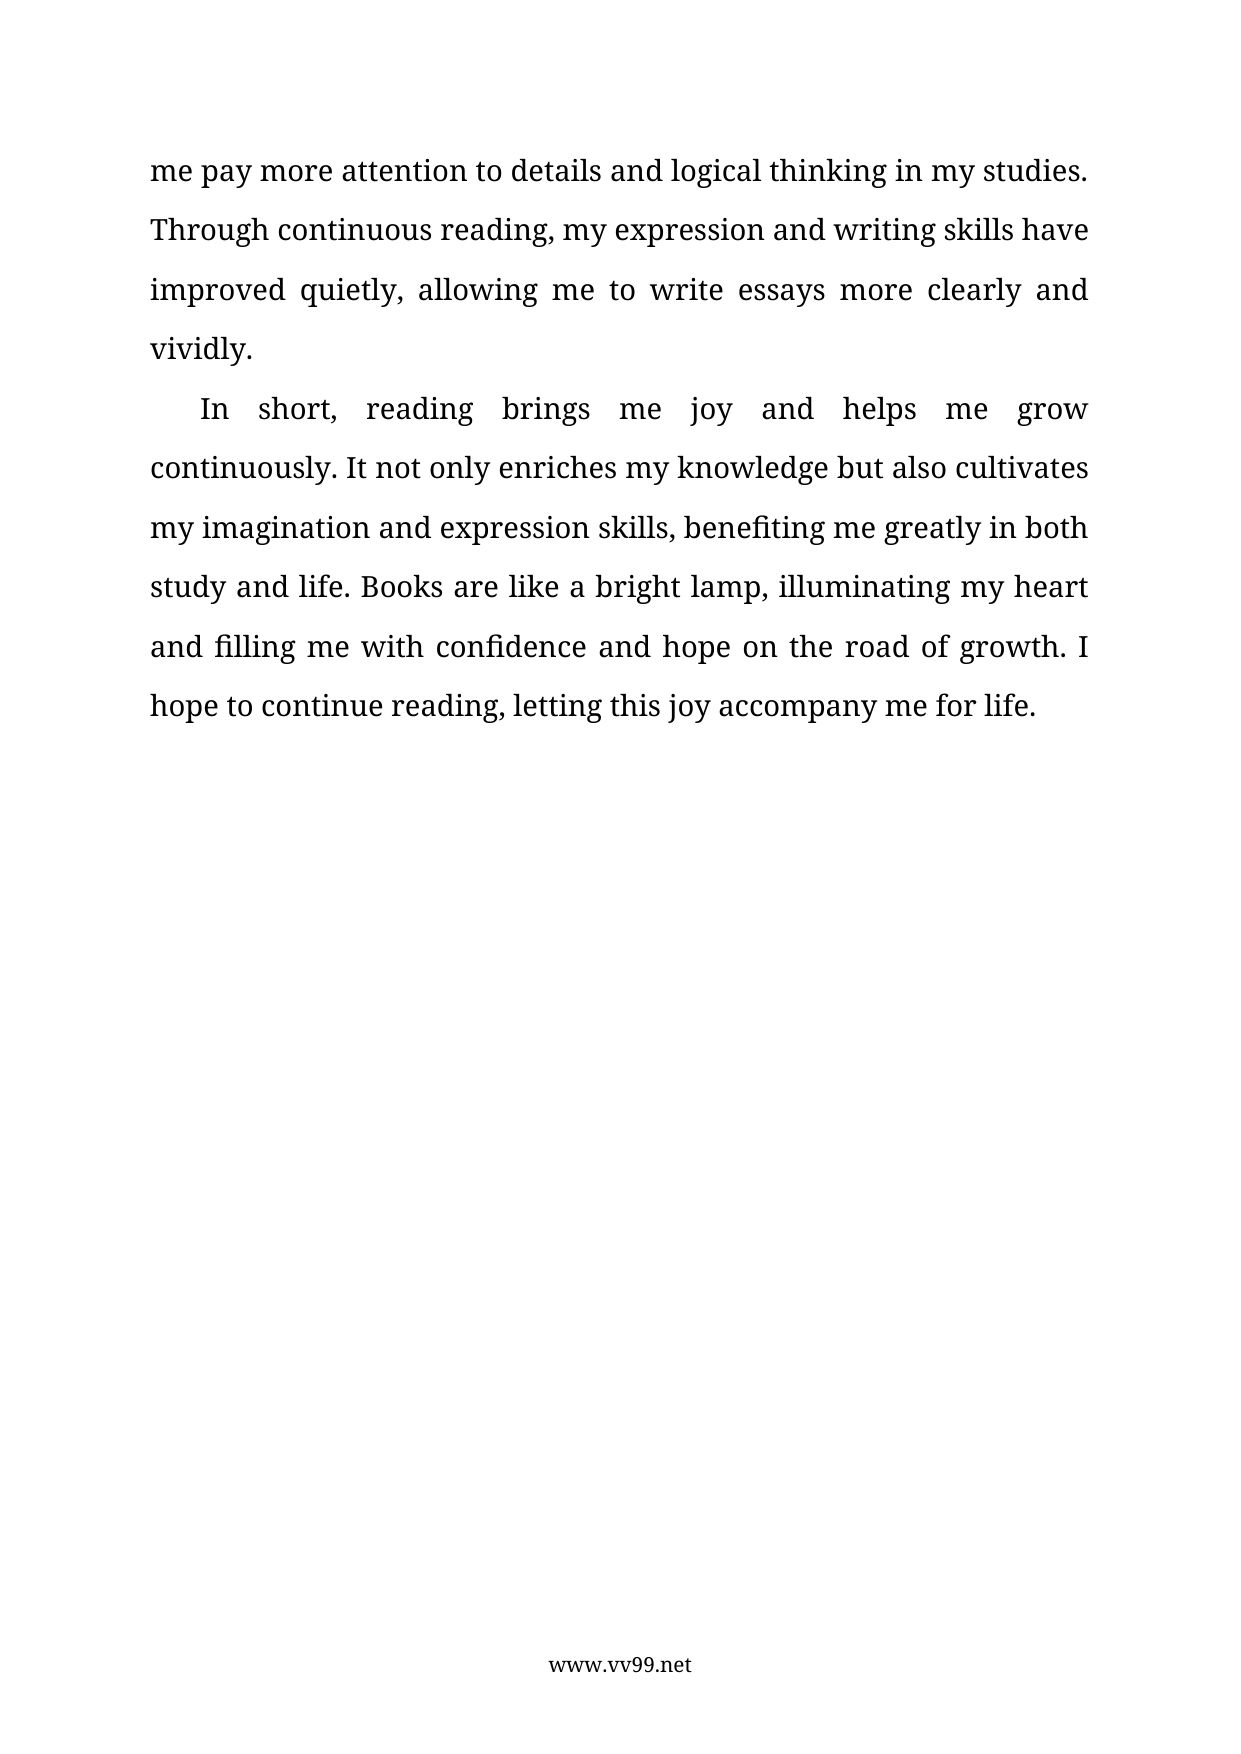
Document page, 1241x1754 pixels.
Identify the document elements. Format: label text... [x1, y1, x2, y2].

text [150, 150, 1090, 368]
text In short, reading brings me joy and helps me grow continuously. It not only enriches my knowledge but also cultivates my imagination and expression skills, benefiting me greatly in both study and life. Books are like a bright lamp, illuminating my heart and filling me with confidence and hope on the road of growth. I hope to continue reading, letting this joy accompany me for life. [150, 388, 1090, 725]
